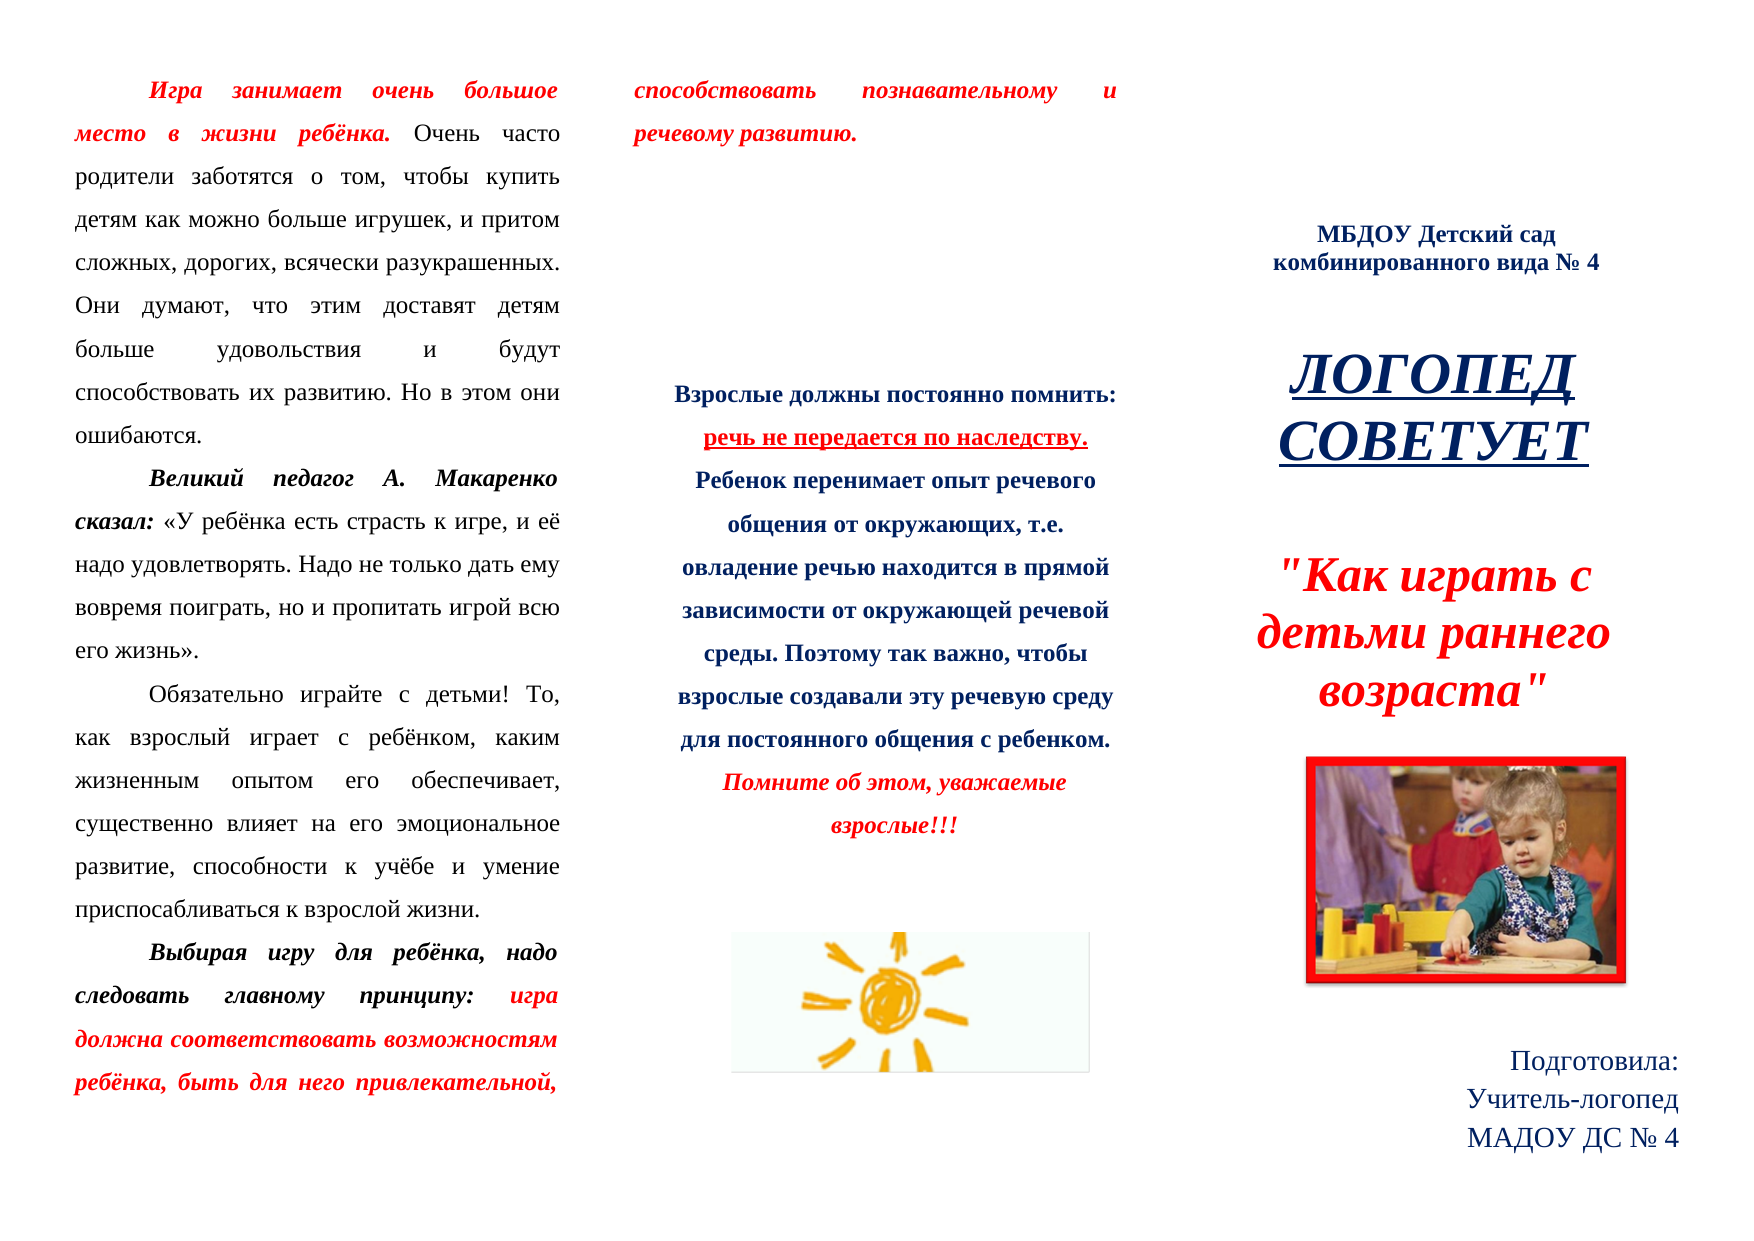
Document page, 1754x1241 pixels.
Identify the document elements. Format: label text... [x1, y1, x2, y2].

text Подготовила: [1193, 1043, 1679, 1077]
text Выбирая игру для ребёнка, надо следовать главному принципу: игра должна соответствовать возможностям ребёнка, быть для него привлекательной, способствовать познавательному и речевому развитию. [634, 75, 1119, 147]
text "Как играть с детьми раннего возраста" [1193, 544, 1679, 717]
text СОВЕТУЕТ [1193, 406, 1679, 473]
text ЛОГОПЕД [1193, 338, 1679, 406]
text МАДОУ ДС № 4 [1193, 1120, 1679, 1154]
picture [731, 932, 1091, 1074]
text Игра занимает очень большое место в жизни ребёнка. Очень часто родители заботятся о том, чтобы купить детям как можно больше игрушек, и притом сложных, дорогих, всячески разукрашенных. Они думают, что этим доставят детям больше удовольствия и будут способствовать их развитию. Но в этом они ошибаются. [75, 75, 560, 449]
text Учитель-логопед [1193, 1082, 1679, 1115]
text Обязательно играйте с детьми! То, как взрослый играет с ребёнком, каким жизненным опытом его обеспечивает, существенно влияет на его эмоциональное развитие, способности к учёбе и умение приспосабливаться к взрослой жизни. [75, 679, 560, 923]
text Выбирая игру для ребёнка, надо следовать главному принципу: игра должна соответствовать возможностям ребёнка, быть для него привлекательной, способствовать познавательному и речевому развитию. [75, 937, 560, 1096]
text комбинированного вида № 4 [1193, 247, 1679, 276]
text Великий педагог А. Макаренко сказал: «У ребёнка есть страсть к игре, и её надо удовлетворять. Надо не только дать ему вовремя поиграть, но и пропитать игрой всю его жизнь». [75, 463, 560, 664]
picture [1301, 754, 1631, 989]
text МБДОУ Детский сад [1193, 219, 1679, 247]
text Взрослые должны постоянно помнить: речь не передается по наследству. Ребенок перенимает опыт речевого общения от окружающих, т.е. овладение речью находится в прямой зависимости от окружающей речевой среды. Поэтому так важно, чтобы взрослые создавали эту речевую среду для постоянного общения с ребенком. Помните об этом, уважаемые взрослые!!! [672, 379, 1119, 839]
